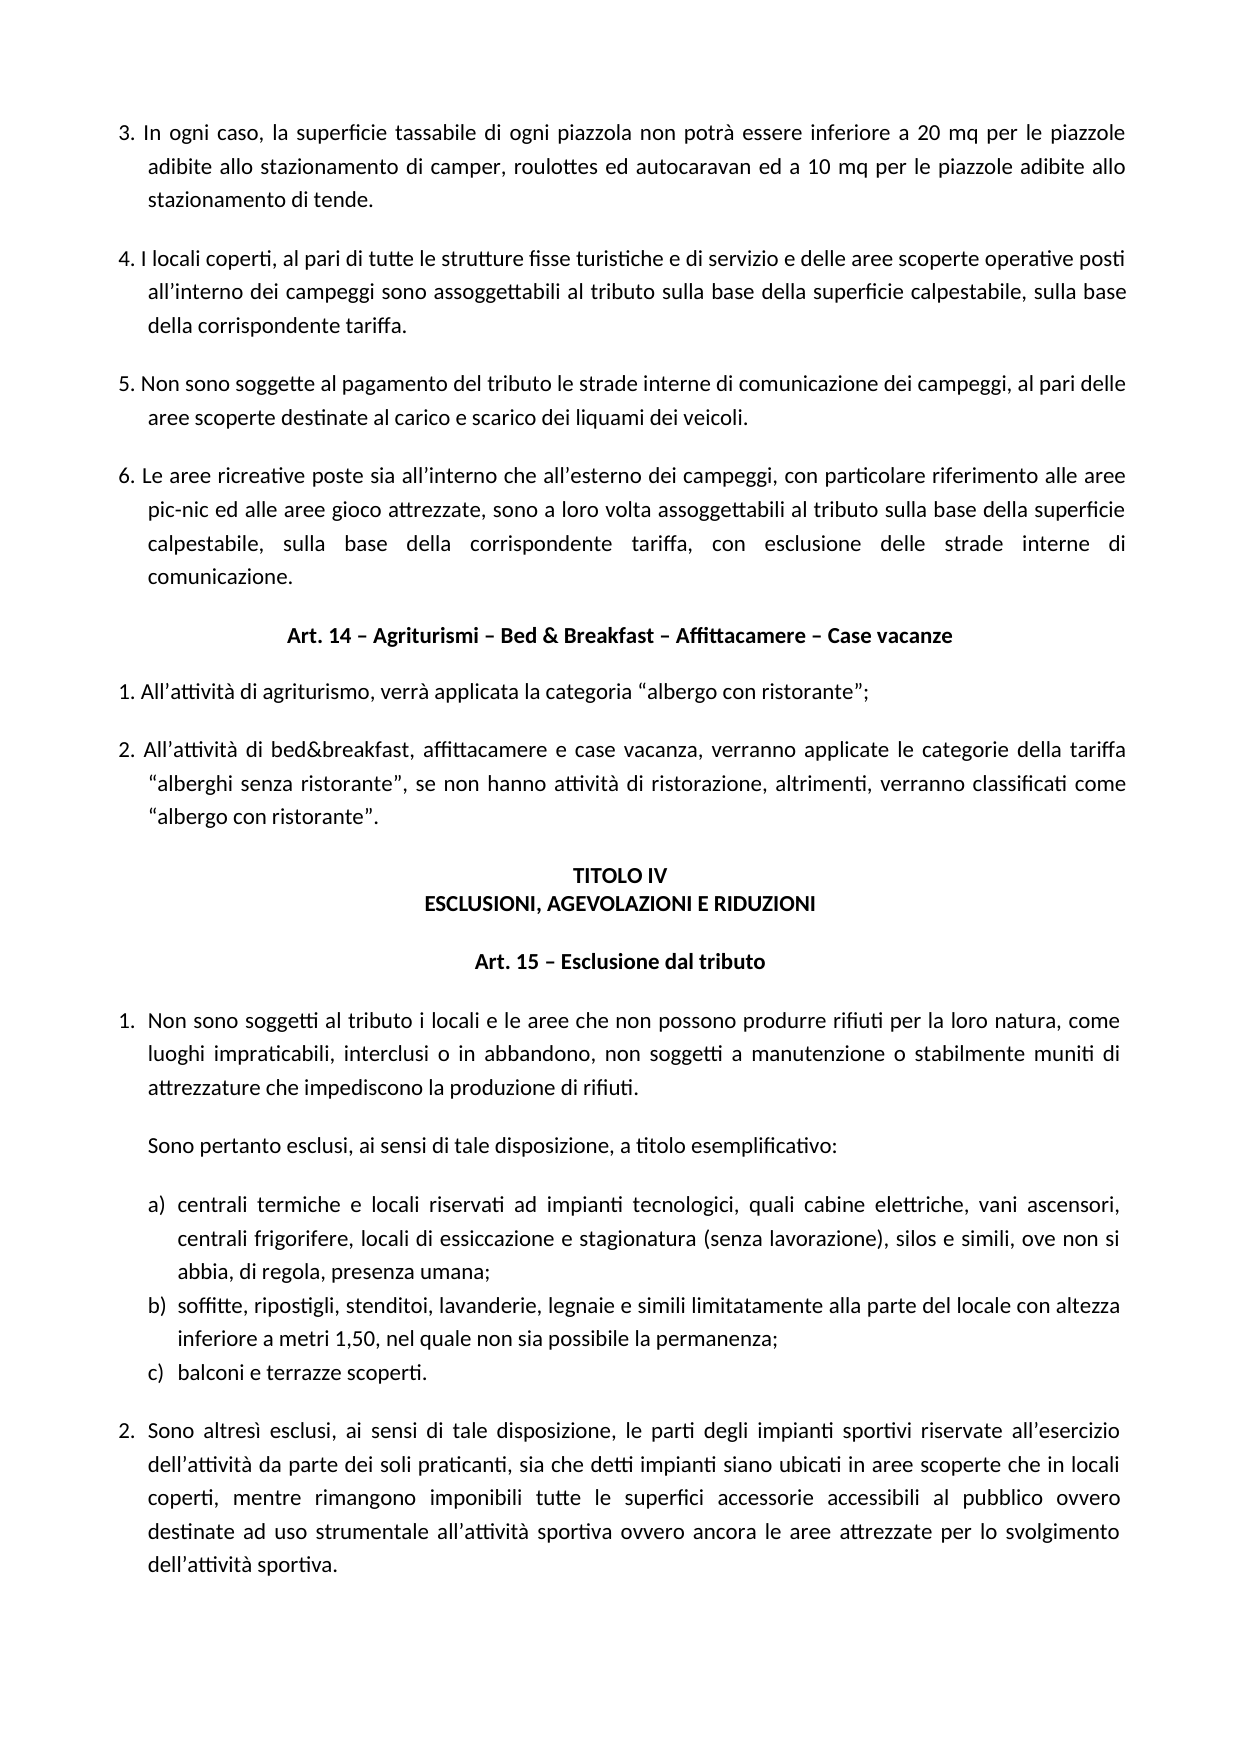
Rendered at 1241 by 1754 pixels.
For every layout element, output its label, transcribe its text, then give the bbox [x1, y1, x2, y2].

text Sono pertanto esclusi, ai sensi di tale disposizione, a titolo esemplificativo: [148, 1132, 1122, 1160]
subtitle ESCLUSIONI, AGEVOLAZIONI E RIDUZIONI [118, 889, 1122, 917]
text 1. Non sono soggetti al tributo i locali e le aree che non possono produrre rifiuti per la loro natura, come luoghi impraticabili, interclusi o in abbandono, non soggetti a manutenzione o stabilmente muniti di attrezzature che impediscono la produzione di rifiuti. [118, 1006, 1122, 1101]
subtitle Art. 15 – Esclusione dal tributo [118, 947, 1122, 976]
text TITOLO IV [118, 861, 1122, 889]
text 5. Non sono soggette al pagamento del tributo le strade interne di comunicazione dei campeggi, al pari delle aree scoperte destinate al carico e scarico dei liquami dei veicoli. [118, 369, 1128, 431]
text 2. All’attività di bed&breakfast, affittacamere e case vacanza, verranno applicate le categorie della tariffa “alberghi senza ristorante”, se non hanno attività di ristorazione, altrimenti, verranno classificati come “albergo con ristorante”. [118, 735, 1128, 830]
text 1. All’attività di agriturismo, verrà applicata la categoria “albergo con ristorante”; [118, 677, 1128, 705]
list balconi e terrazze scoperti. [148, 1358, 1122, 1386]
text 4. I locali coperti, al pari di tutte le strutture fisse turistiche e di servizio e delle aree scoperte operative posti all’interno dei campeggi sono assoggettabili al tributo sulla base della superficie calpestabile, sulla base della corrispondente tariffa. [118, 244, 1128, 339]
list centrali termiche e locali riservati ad impianti tecnologici, quali cabine elettriche, vani ascensori, centrali frigorifere, locali di essiccazione e stagionatura (senza lavorazione), silos e simili, ove non si abbia, di regola, presenza umana; [148, 1190, 1122, 1285]
text 3. In ogni caso, la superficie tassabile di ogni piazzola non potrà essere inferiore a 20 mq per le piazzole adibite allo stazionamento di camper, roulottes ed autocaravan ed a 10 mq per le piazzole adibite allo stazionamento di tende. [118, 118, 1128, 213]
list soffitte, ripostigli, stenditoi, lavanderie, legnaie e simili limitatamente alla parte del locale con altezza inferiore a metri 1,50, nel quale non sia possibile la permanenza; [148, 1291, 1122, 1352]
text 6. Le aree ricreative poste sia all’interno che all’esterno dei campeggi, con particolare riferimento alle aree pic-nic ed alle aree gioco attrezzate, sono a loro volta assoggettabili al tributo sulla base della superficie calpestabile, sulla base della corrispondente tariffa, con esclusione delle strade interne di comunicazione. [118, 462, 1128, 590]
list Sono altresì esclusi, ai sensi di tale disposizione, le parti degli impianti sportivi riservate all’esercizio dell’attività da parte dei soli praticanti, sia che detti impianti siano ubicati in aree scoperte che in locali coperti, mentre rimangono imponibili tutte le superfici accessorie accessibili al pubblico ovvero destinate ad uso strumentale all’attività sportiva ovvero ancora le aree attrezzate per lo svolgimento dell’attività sportiva. [118, 1416, 1122, 1579]
text Art. 14 – Agriturismi – Bed & Breakfast – Affittacamere – Case vacanze [118, 621, 1122, 649]
